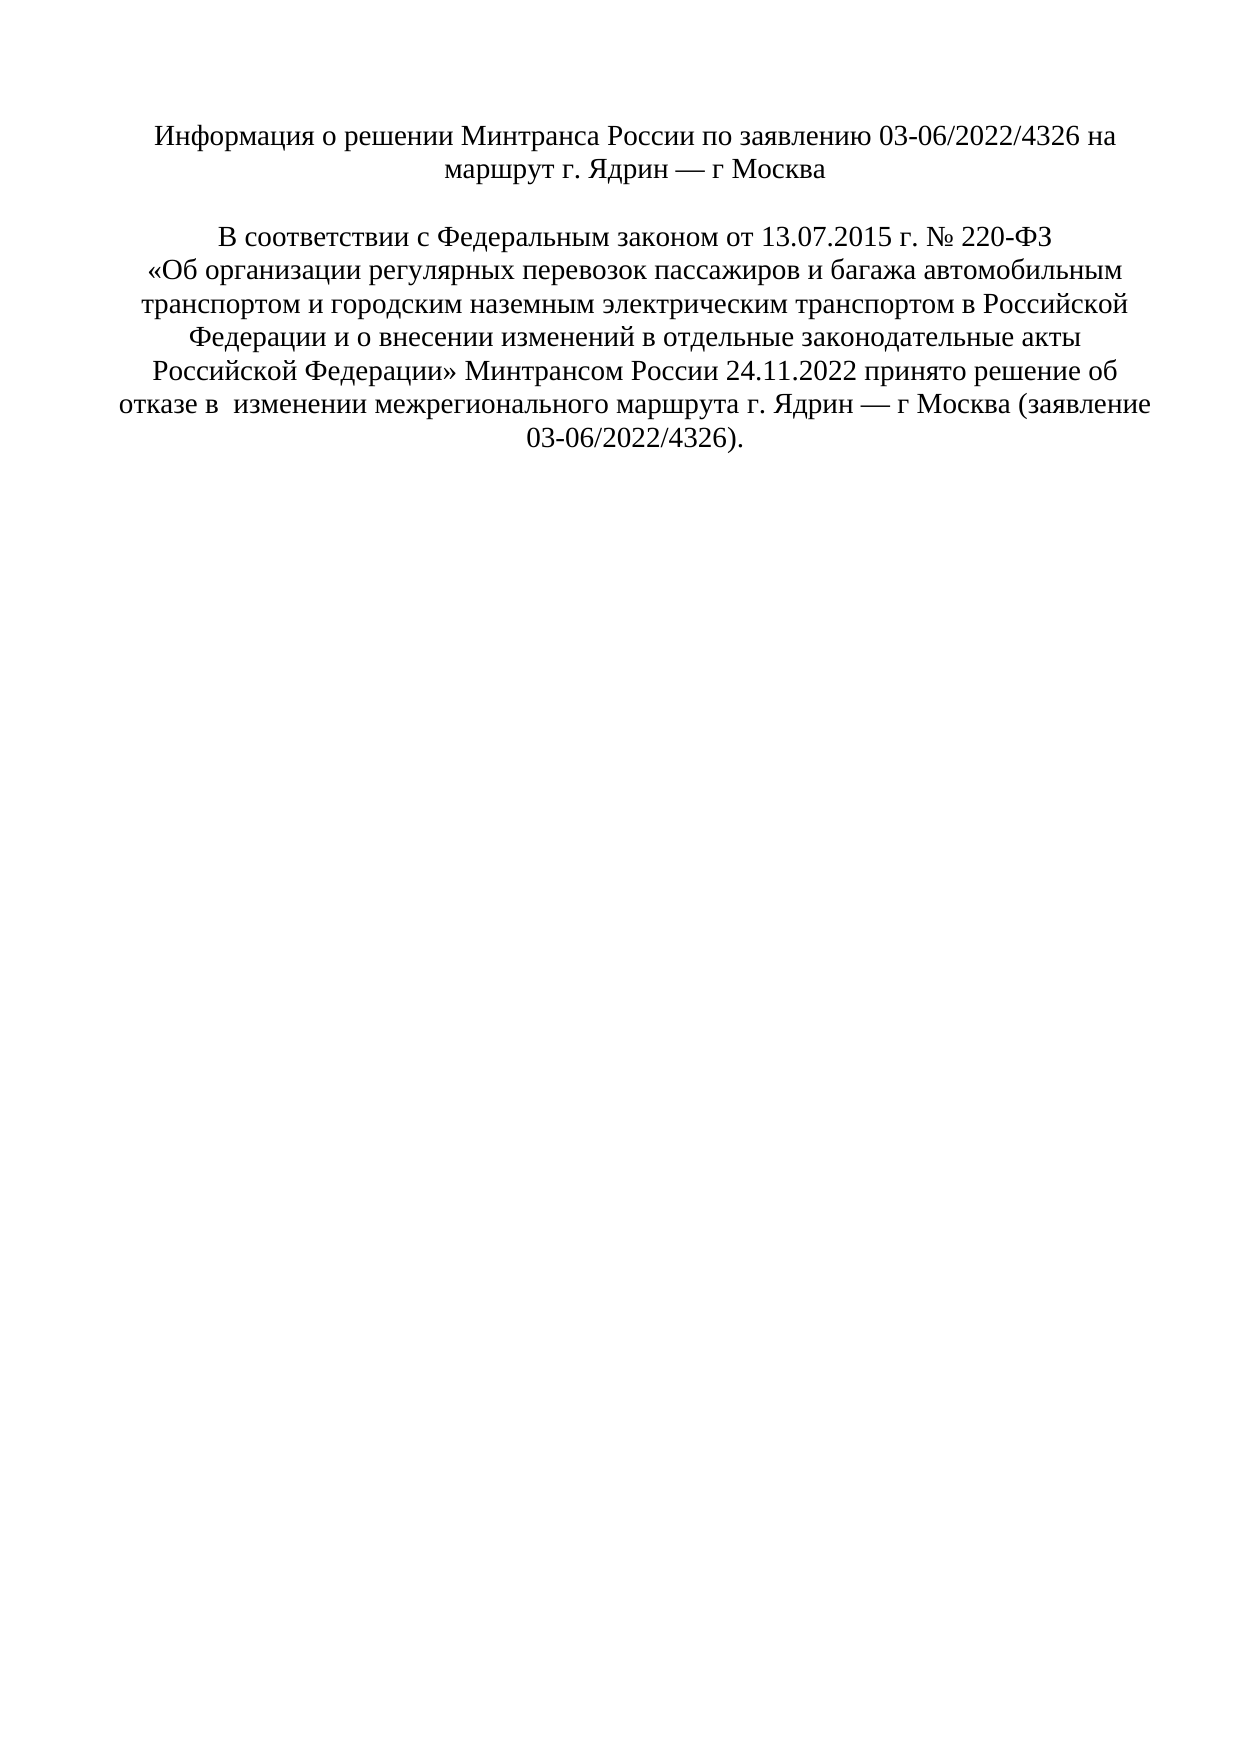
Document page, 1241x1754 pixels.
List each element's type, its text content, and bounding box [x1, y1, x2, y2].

text В соответствии с Федеральным законом от 13.07.2015 г. № 220-ФЗ «Об организации регулярных перевозок пассажиров и багажа автомобильным транспортом и городским наземным электрическим транспортом в Российской Федерации и о внесении изменений в отдельные законодательные акты Российской Федерации» Минтрансом России 24.11.2022 принято решение об отказе в изменении межрегионального маршрута г. Ядрин — г Москва (заявление 03-06/2022/4326). [118, 219, 1152, 453]
text Информация о решении Минтранса России по заявлению 03-06/2022/4326 на маршрут г. Ядрин — г Москва [118, 118, 1152, 185]
